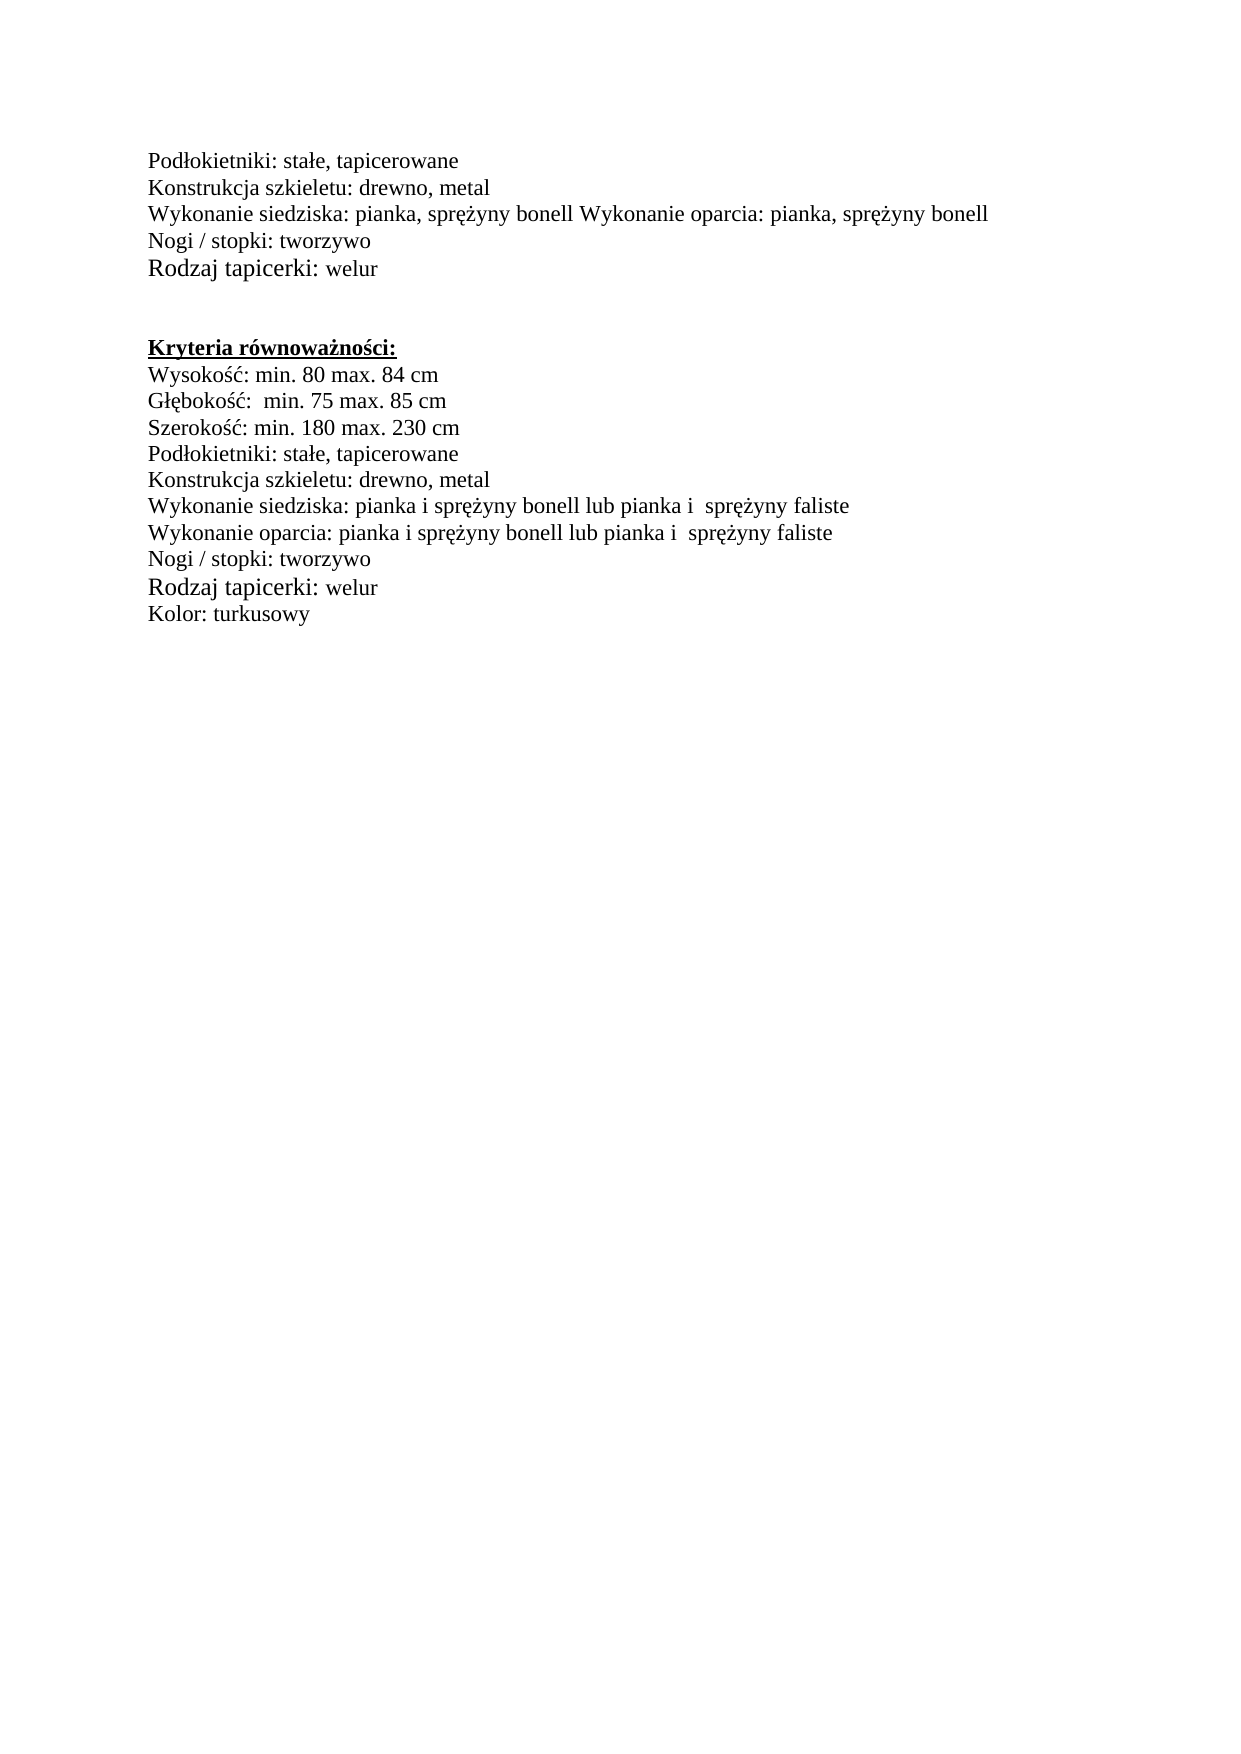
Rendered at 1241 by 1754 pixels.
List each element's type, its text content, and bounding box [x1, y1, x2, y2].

text Podłokietniki: stałe, tapicerowane [148, 148, 1093, 174]
text Wykonanie siedziska: pianka i sprężyny bonell lub pianka i sprężyny faliste [148, 493, 1093, 519]
text Konstrukcja szkieletu: drewno, metal [148, 174, 1093, 200]
text Nogi / stopki: tworzywo [148, 227, 1093, 253]
text Szerokość: min. 180 max. 230 cm [148, 413, 1093, 440]
text Nogi / stopki: tworzywo [148, 545, 1093, 572]
text Podłokietniki: stałe, tapicerowane [148, 440, 1093, 466]
text Rodzaj tapicerki: welur [148, 572, 1093, 600]
text Głębokość: min. 75 max. 85 cm [148, 387, 1093, 413]
text Kryteria równoważności: [148, 334, 1093, 361]
text Wykonanie oparcia: pianka i sprężyny bonell lub pianka i sprężyny faliste [148, 519, 1093, 545]
text Wykonanie siedziska: pianka, sprężyny bonell Wykonanie oparcia: pianka, sprężyny bonell [148, 200, 1093, 227]
text Konstrukcja szkieletu: drewno, metal [148, 466, 1093, 493]
text Kolor: turkusowy [148, 600, 1093, 627]
text Wysokość: min. 80 max. 84 cm [148, 361, 1093, 387]
text Rodzaj tapicerki: welur [148, 253, 1093, 282]
